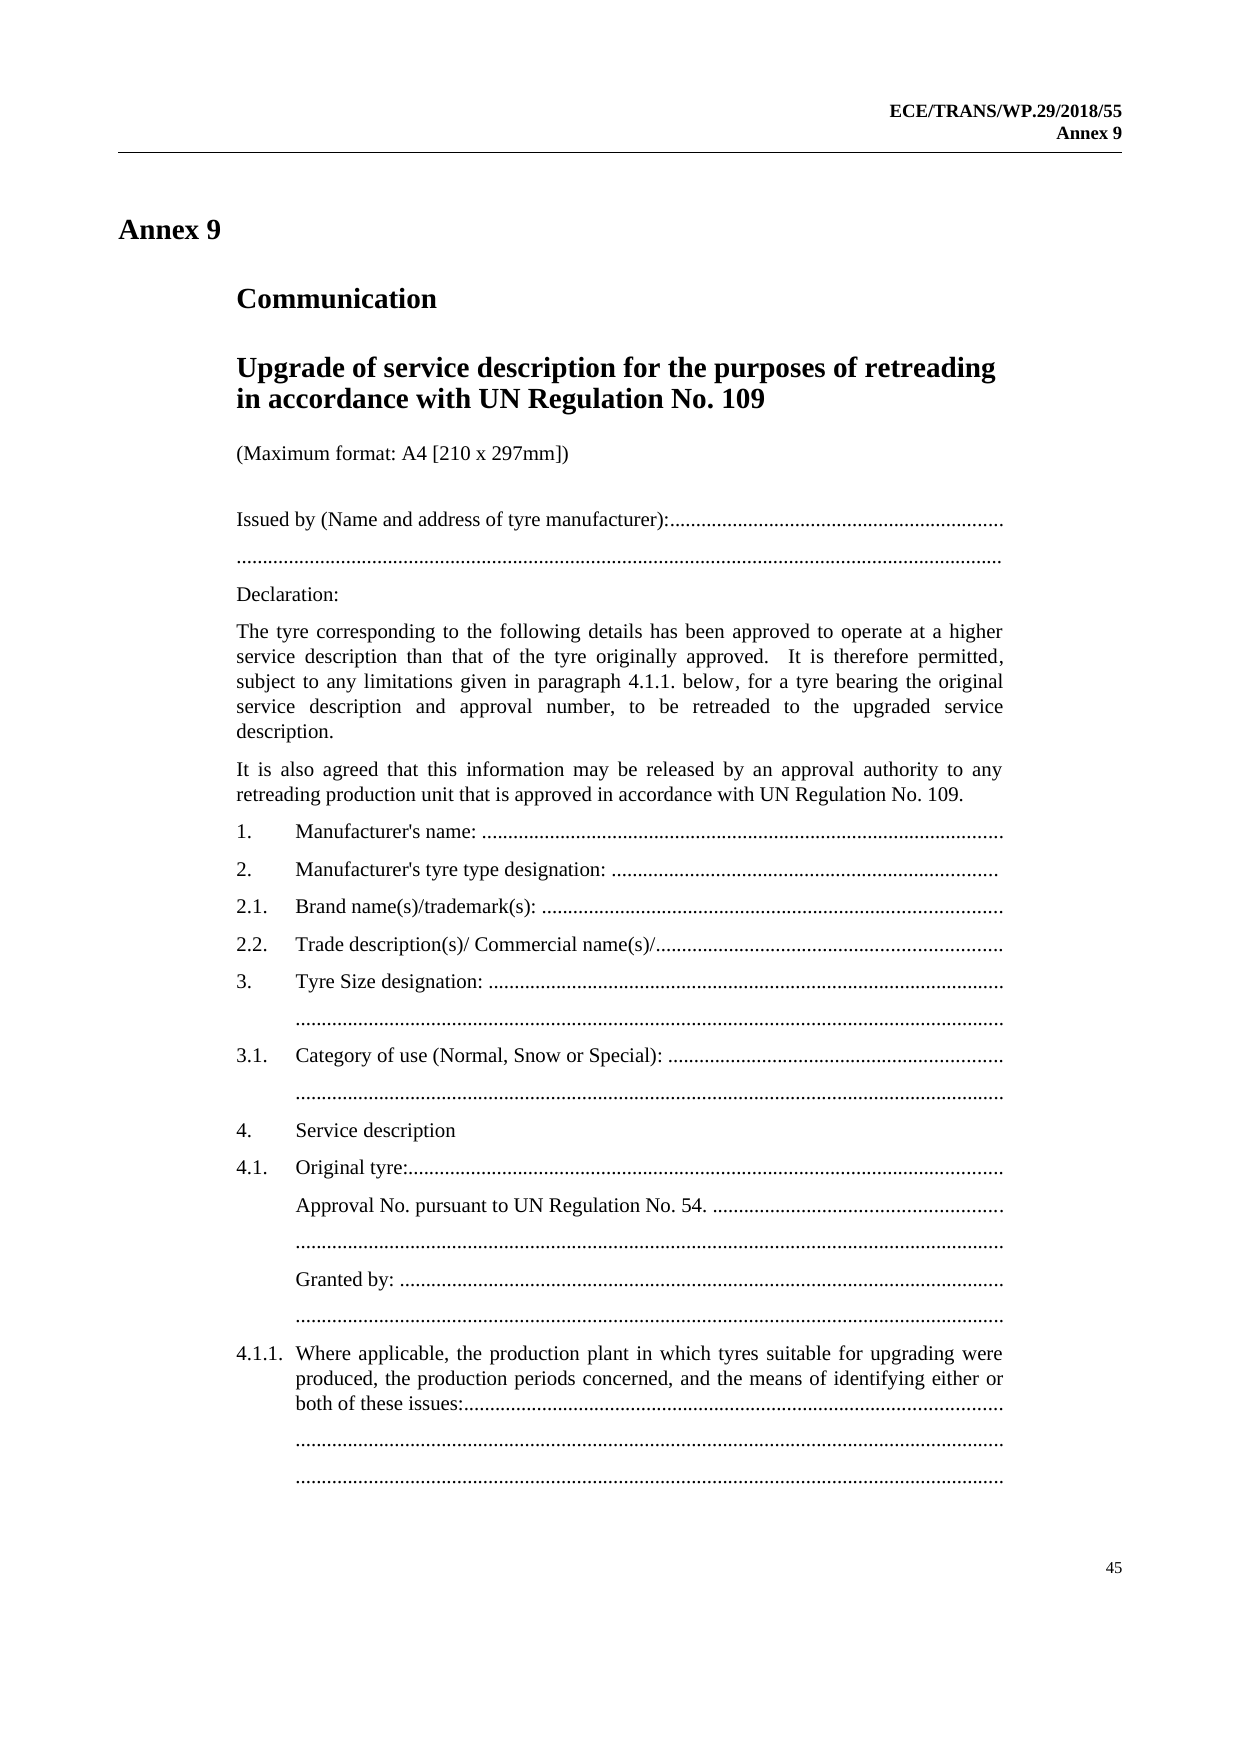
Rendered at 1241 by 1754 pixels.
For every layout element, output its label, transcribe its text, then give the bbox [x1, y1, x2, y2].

text 4. Service description [236, 1117, 1004, 1142]
text It is also agreed that this information may be released by an approval authority to any retreading production unit that is approved in accordance with UN Regulation No. 109. [236, 756, 1004, 806]
text Granted by: ........................................................... [236, 1266, 1004, 1291]
text Communication [118, 283, 1004, 315]
text The tyre corresponding to the following details has been approved to operate at a higher service description than that of the tyre originally approved. It is therefore permitted, subject to any limitations given in paragraph 4.1.1. below, for a tyre bearing the original service description and approval number, to be retreaded to the upgraded service description. [236, 618, 1004, 743]
text 3. Tyre Size designation: ................................................ [236, 968, 1004, 993]
text Approval No. pursuant to UN Regulation No. 54. .......................... . [236, 1192, 1004, 1217]
text 4.1.1. Where applicable, the production plant in which tyres suitable for upgrading were produced, the production periods concerned, and the means of identifying either or both of these issues: [236, 1340, 1004, 1415]
text 4.1. Original tyre: [236, 1154, 1004, 1179]
text Declaration: [236, 581, 1122, 606]
text 1. Manufacturer's name: .. [236, 818, 1004, 843]
text 2.1. Brand name(s)/trademark(s): [236, 893, 1004, 918]
text (Maximum format: A4 [210 x 297mm]) [236, 440, 1004, 465]
text Issued by (Name and address of tyre manufacturer): [236, 506, 1004, 531]
text ................................................................................................................................................... [236, 543, 1004, 568]
text 2.2. Trade description(s)/ Commercial name(s)/ [236, 931, 1004, 956]
text 2. Manufacturer's tyre type designation: [236, 856, 1004, 881]
text Upgrade of service description for the purposes of retreading in accordance with UN Regulation No. 109 [118, 352, 1004, 415]
text 3.1. Category of use (Normal, Snow or Special): ............................ [236, 1042, 1004, 1067]
text Annex 9 [118, 215, 1004, 246]
